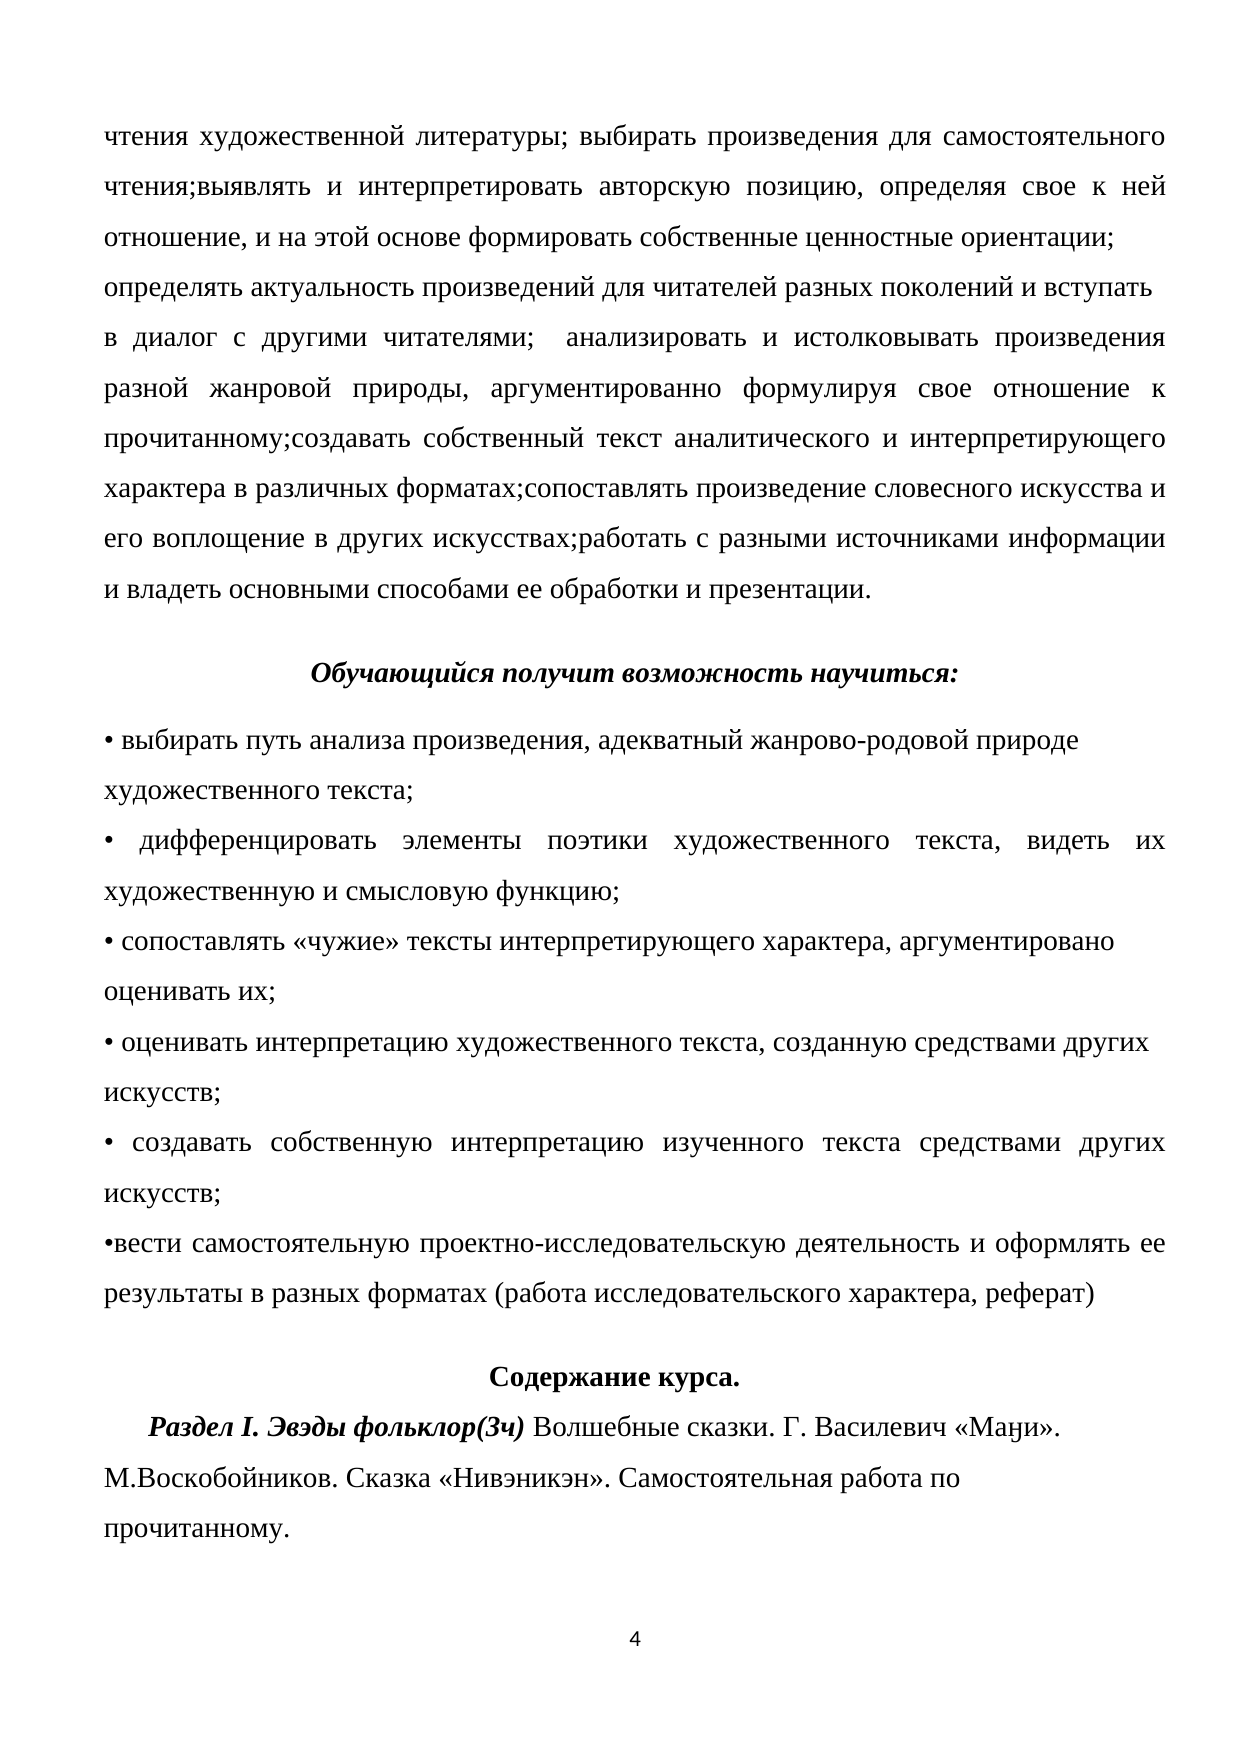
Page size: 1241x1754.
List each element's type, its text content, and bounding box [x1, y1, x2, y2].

text Раздел I. Эвэды фольклор(3ч) Волшебные сказки. Г. Василевич «Маӈи». М.Воскобойников. Сказка «Нивэникэн». Самостоятельная работа по прочитанному. [103, 1409, 1125, 1544]
text определять актуальность произведений для читателей разных поколений и вступать [103, 269, 1167, 303]
text художественного текста; [103, 772, 1167, 806]
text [103, 118, 1167, 252]
text • дифференцировать элементы поэтики художественного текста, видеть их художественную и смысловую функцию; [103, 822, 1167, 906]
text оценивать их; [103, 973, 1167, 1007]
text Обучающийся получит возможность научиться: [103, 655, 1167, 688]
text в диалог с другими читателями; анализировать и истолковывать произведения разной жанровой природы, аргументированно формулируя свое отношение к прочитанному;создавать собственный текст аналитического и интерпретирующего характера в различных форматах;сопоставлять произведение словесного искусства и его воплощение в других искусствах;работать с разными источниками информации и владеть основными способами ее обработки и презентации. [103, 319, 1167, 604]
text • создавать собственную интерпретацию изученного текста средствами других искусств; [103, 1124, 1167, 1208]
text •вести самостоятельную проектно-исследовательскую деятельность и оформлять ее результаты в разных форматах (работа исследовательского характера, реферат) [103, 1225, 1167, 1309]
text • сопоставлять «чужие» тексты интерпретирующего характера, аргументировано [103, 923, 1167, 957]
text • оценивать интерпретацию художественного текста, созданную средствами других [103, 1024, 1167, 1057]
text искусств; [103, 1074, 1167, 1108]
text • выбирать путь анализа произведения, адекватный жанрово-родовой природе [103, 722, 1167, 755]
text Содержание курса. [103, 1359, 1125, 1393]
